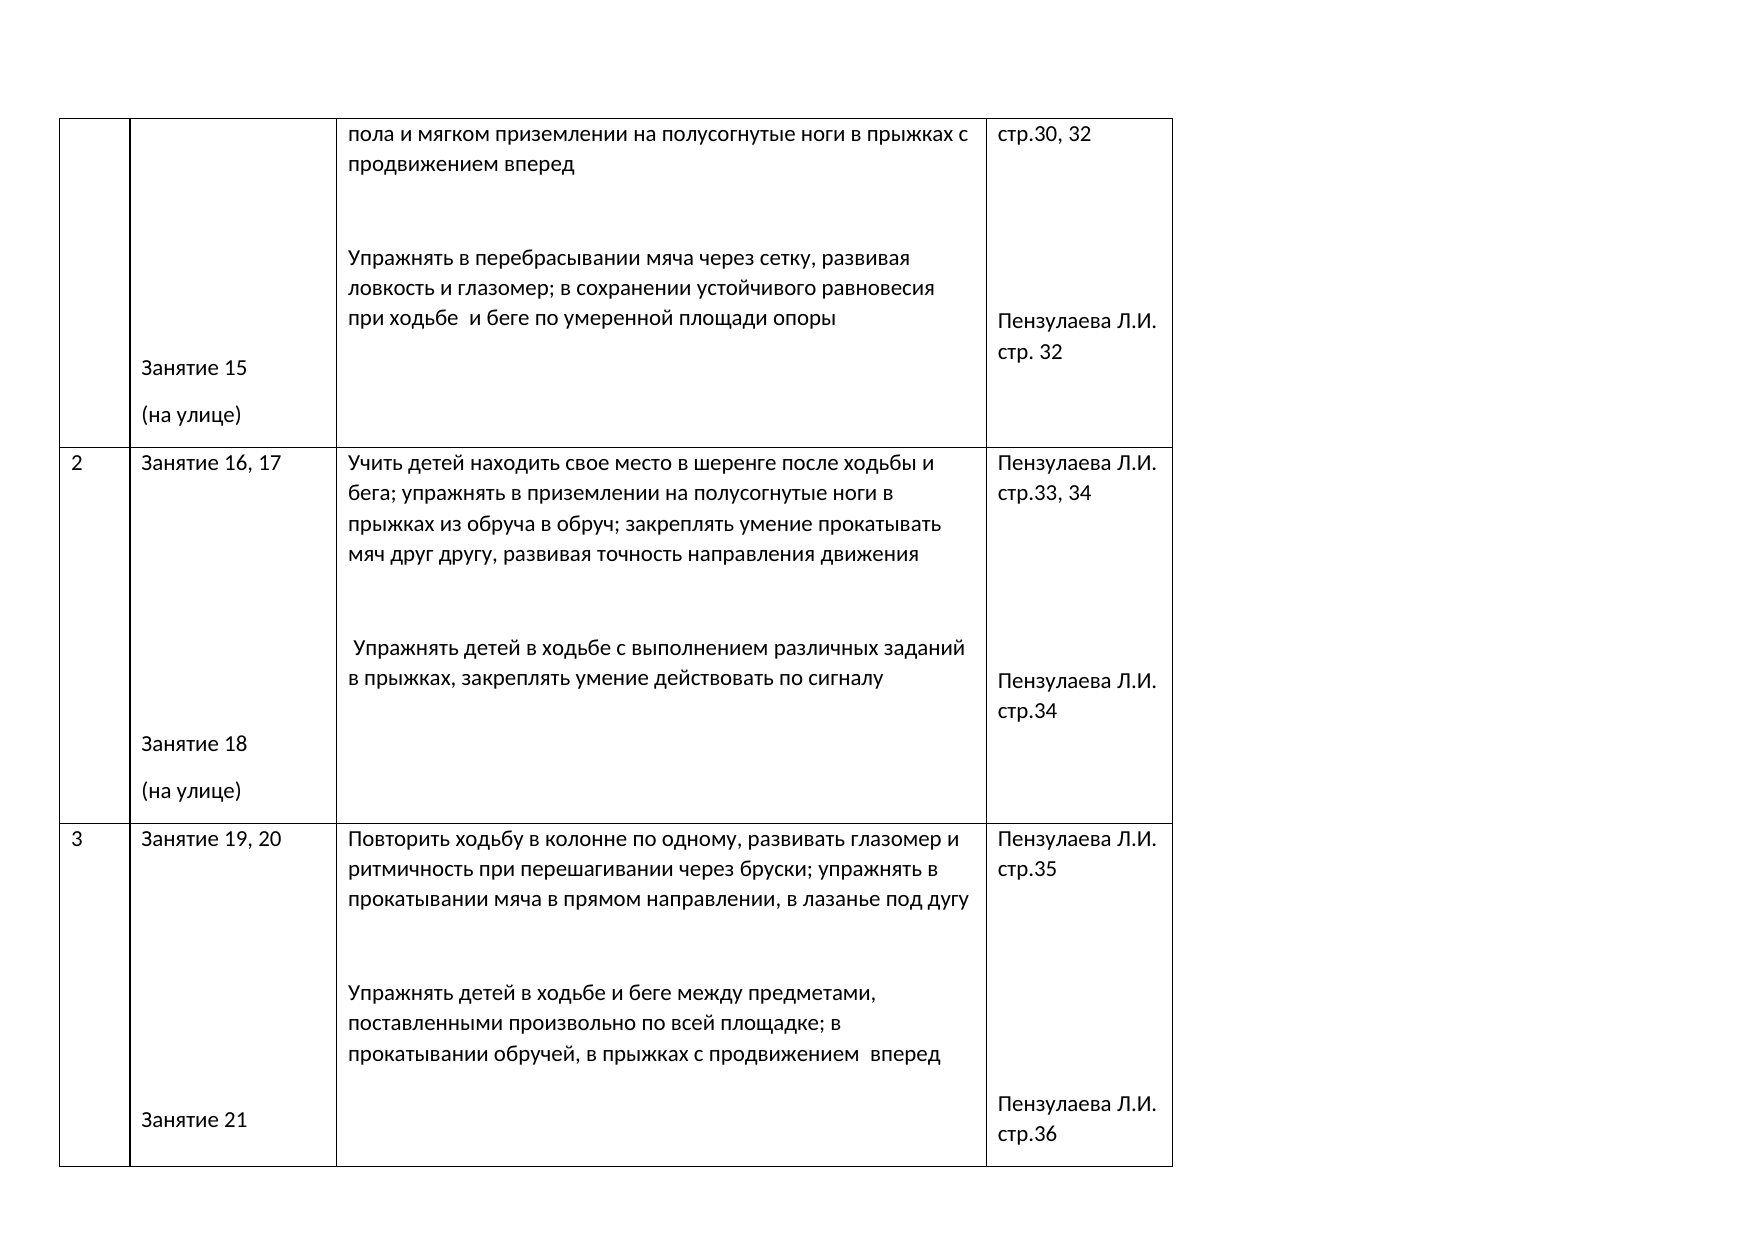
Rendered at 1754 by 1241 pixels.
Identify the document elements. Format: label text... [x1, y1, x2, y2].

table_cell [987, 824, 1172, 1166]
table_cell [337, 119, 986, 447]
table_cell 2 [60, 448, 129, 823]
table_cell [131, 824, 336, 1166]
table_cell Учить детей находить свое место в шеренге после ходьбы и бега; упражнять в приземлении на полусогнутые ноги в прыжках из обруча в обруч; закреплять умение прокатывать мяч друг другу, развивая точность направления движения Упражнять детей в ходьбе с выполнением различных заданий в прыжках, закреплять умение действовать по сигналу [337, 448, 986, 823]
table_cell 1 [60, 119, 129, 447]
table_cell 3 [60, 824, 129, 1166]
table_cell Пензулаева Л.И. стр.33, 34 Пензулаева Л.И. стр.34 [987, 448, 1172, 823]
table_cell Занятие 16, 17 Занятие 18 (на улице) [131, 448, 336, 823]
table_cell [131, 119, 336, 447]
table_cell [337, 824, 986, 1166]
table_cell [987, 119, 1172, 447]
